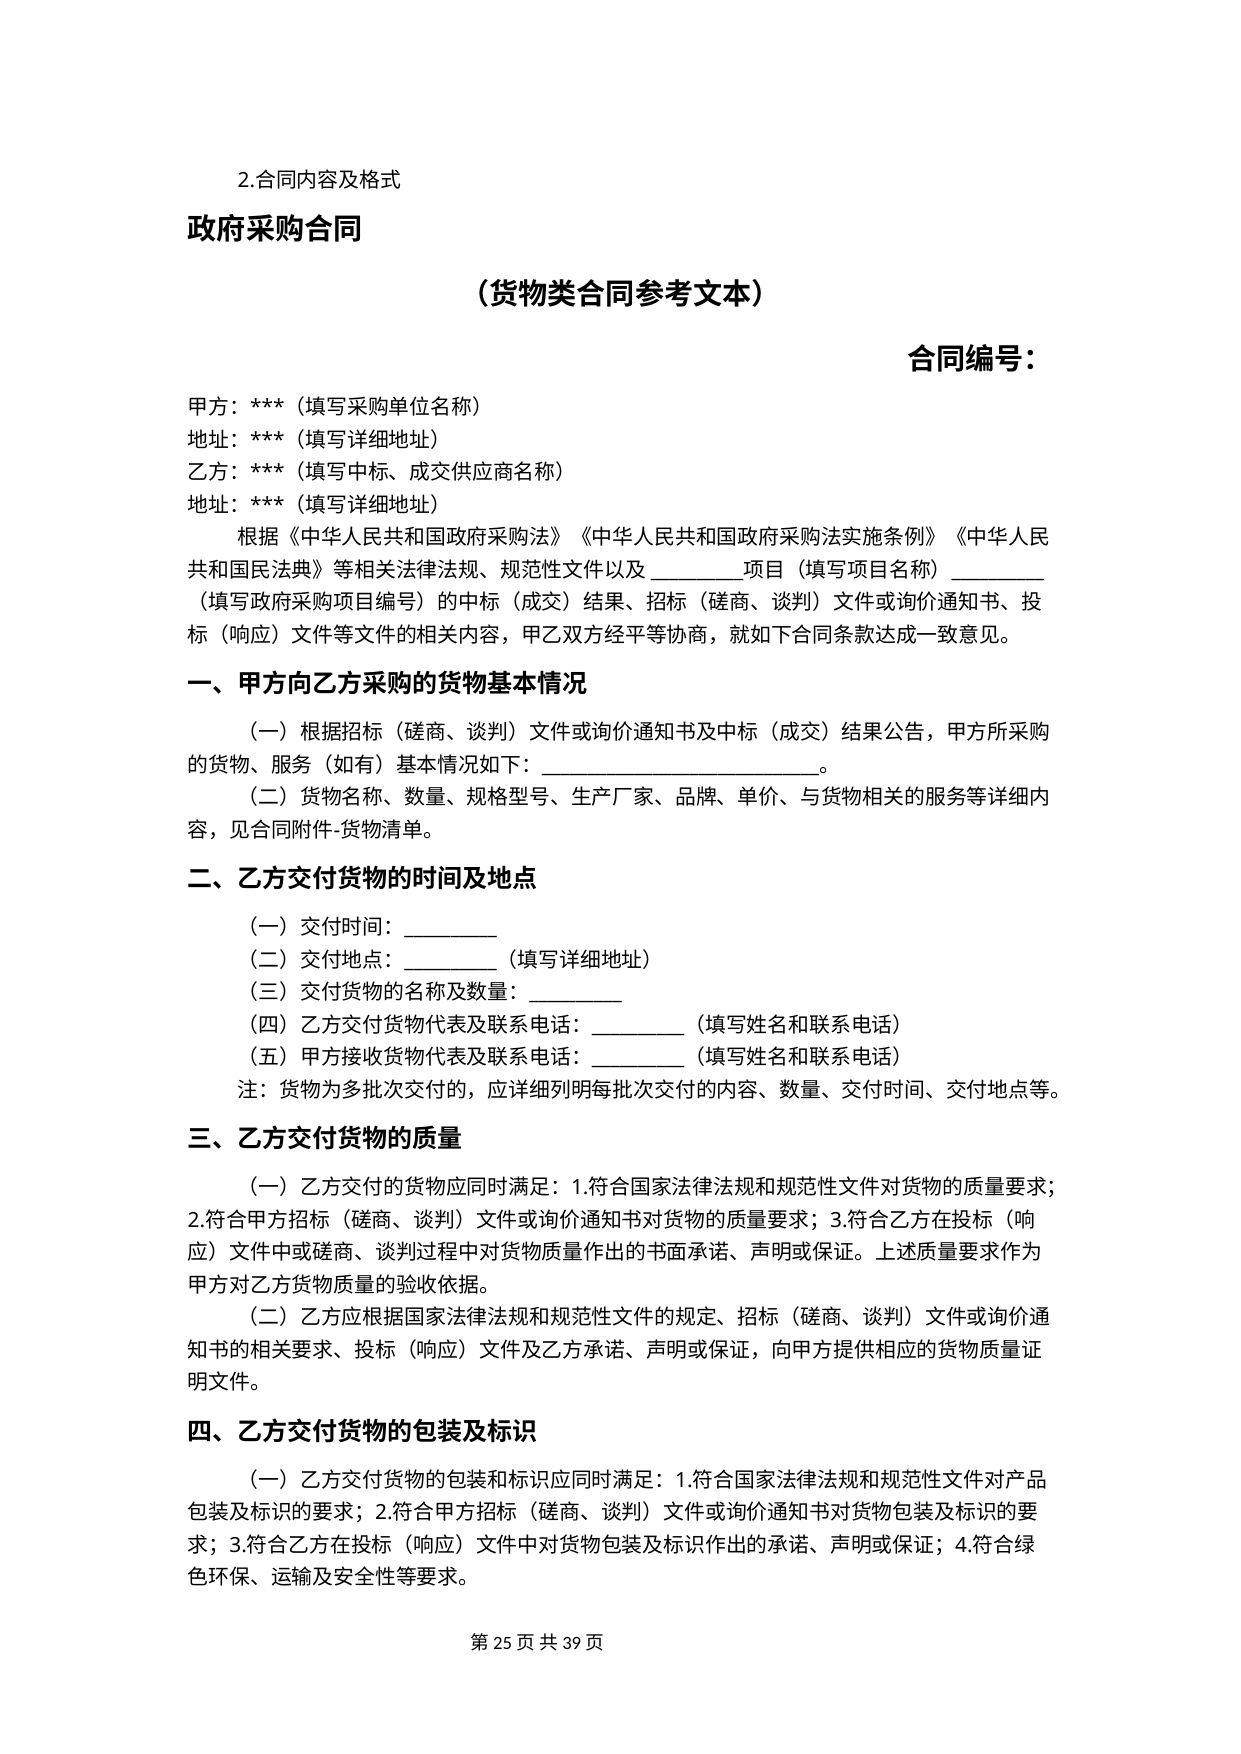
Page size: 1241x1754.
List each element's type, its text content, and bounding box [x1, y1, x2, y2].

text 地址：***（填写详细地址） [187, 422, 1053, 454]
text （货物类合同参考文本） [187, 259, 1053, 324]
text （四）乙方交付货物代表及联系电话：__________（填写姓名和联系电话） [187, 1007, 1053, 1039]
text 合同编号： [187, 324, 1053, 389]
text （一）乙方交付货物的包装和标识应同时满足：1.符合国家法律法规和规范性文件对产品包装及标识的要求；2.符合甲方招标（磋商、谈判）文件或询价通知书对货物包装及标识的要求；3.符合乙方在投标（响应）文件中对货物包装及标识作出的承诺、声明或保证；4.符合绿色环保、运输及安全性等要求。 [187, 1462, 1053, 1592]
text 四、乙方交付货物的包装及标识 [187, 1397, 1053, 1462]
text 二、乙方交付货物的时间及地点 [187, 844, 1053, 909]
text （二）乙方应根据国家法律法规和规范性文件的规定、招标（磋商、谈判）文件或询价通知书的相关要求、投标（响应）文件及乙方承诺、声明或保证，向甲方提供相应的货物质量证明文件。 [187, 1299, 1053, 1397]
text （五）甲方接收货物代表及联系电话：__________（填写姓名和联系电话） [187, 1039, 1053, 1072]
text （三）交付货物的名称及数量：__________ [187, 974, 1053, 1007]
text （二）交付地点：__________（填写详细地址） [187, 942, 1053, 974]
text （一）交付时间：__________ [187, 909, 1053, 942]
text （一）乙方交付的货物应同时满足：1.符合国家法律法规和规范性文件对货物的质量要求；2.符合甲方招标（磋商、谈判）文件或询价通知书对货物的质量要求；3.符合乙方在投标（响应）文件中或磋商、谈判过程中对货物质量作出的书面承诺、声明或保证。上述质量要求作为甲方对乙方货物质量的验收依据。 [187, 1169, 1053, 1299]
text （二）货物名称、数量、规格型号、生产厂家、品牌、单价、与货物相关的服务等详细内容，见合同附件-货物清单。 [187, 779, 1053, 844]
text 2.合同内容及格式 [187, 162, 1053, 194]
text 三、乙方交付货物的质量 [187, 1104, 1053, 1169]
text 乙方：***（填写中标、成交供应商名称） [187, 454, 1053, 487]
text （一）根据招标（磋商、谈判）文件或询价通知书及中标（成交）结果公告，甲方所采购的货物、服务（如有）基本情况如下：______________________________。 [187, 714, 1053, 779]
text 地址：***（填写详细地址） [187, 487, 1053, 519]
text 一、甲方向乙方采购的货物基本情况 [187, 649, 1053, 714]
text 根据《中华人民共和国政府采购法》《中华人民共和国政府采购法实施条例》《中华人民共和国民法典》等相关法律法规、规范性文件以及 __________项目（填写项目名称）__________ （填写政府采购项目编号）的中标（成交）结果、招标（磋商、谈判）文件或询价通知书、投标（响应）文件等文件的相关内容，甲乙双方经平等协商，就如下合同条款达成一致意见。 [187, 519, 1053, 649]
text 注：货物为多批次交付的，应详细列明每批次交付的内容、数量、交付时间、交付地点等。 [187, 1072, 1053, 1104]
text 政府采购合同 [187, 194, 1053, 259]
text 甲方：***（填写采购单位名称） [187, 389, 1053, 422]
